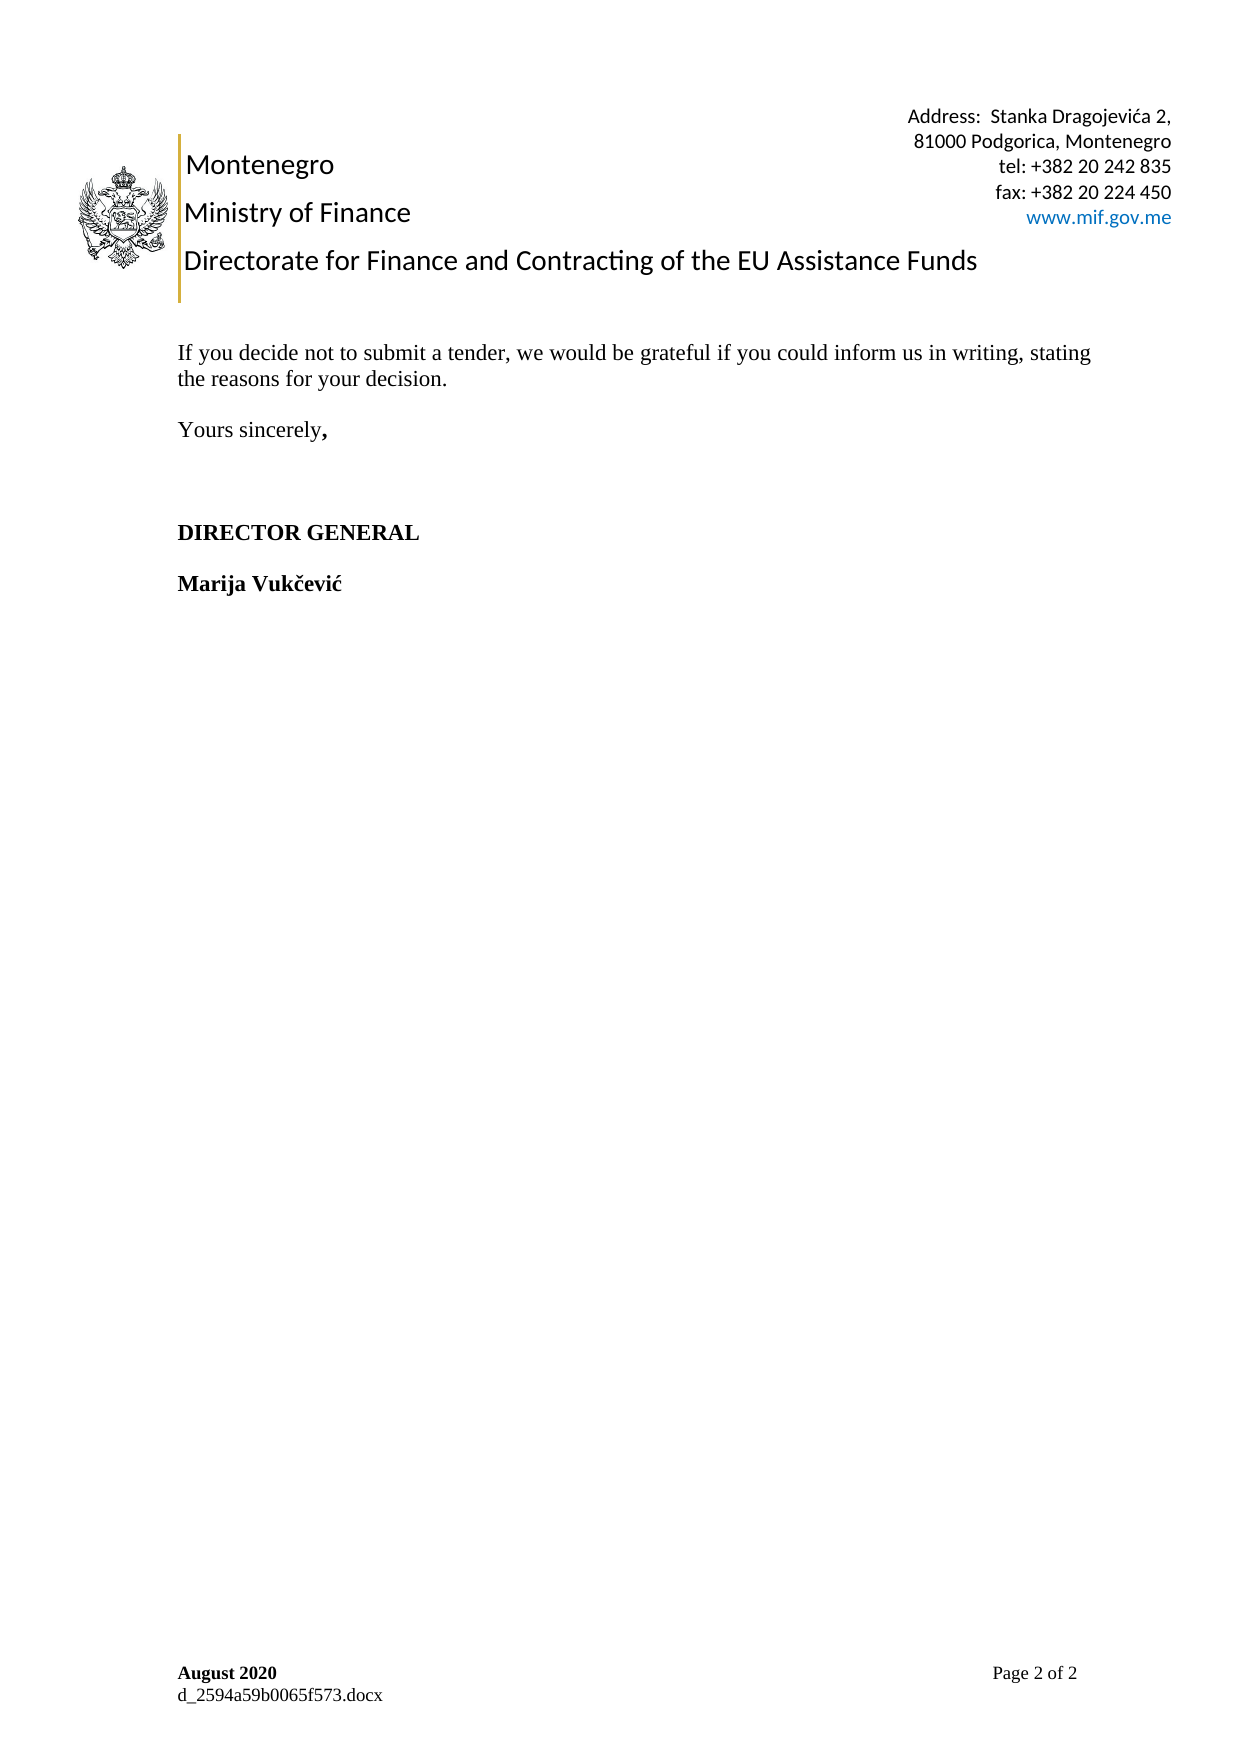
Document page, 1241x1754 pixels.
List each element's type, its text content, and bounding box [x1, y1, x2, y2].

text DIRECTOR GENERAL [177, 519, 1092, 545]
text If you decide not to submit a tender, we would be grateful if you could inform us in writing, stating the reasons for your decision. [177, 338, 1092, 391]
text Marija Vukčević [177, 570, 1092, 597]
picture [78, 166, 168, 269]
text Yours sincerely, [177, 416, 1092, 443]
